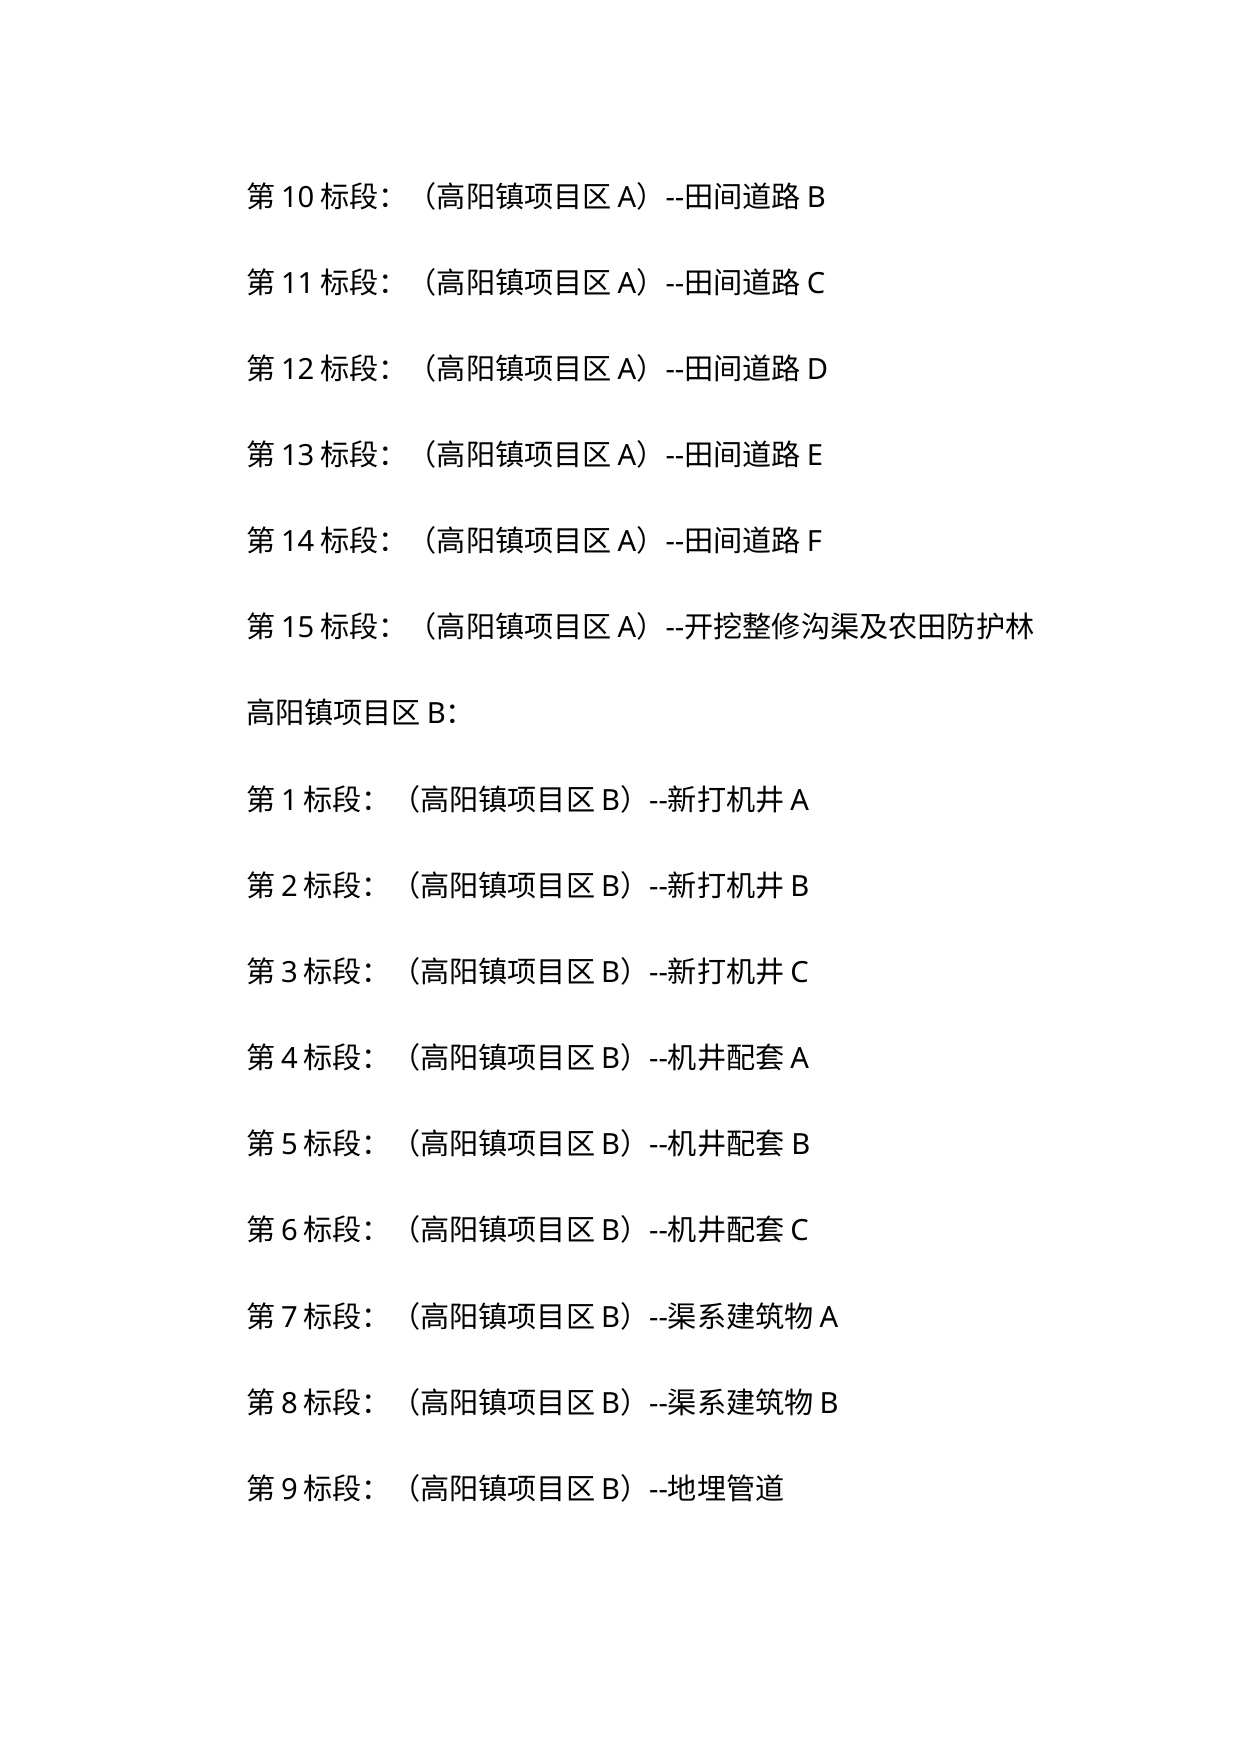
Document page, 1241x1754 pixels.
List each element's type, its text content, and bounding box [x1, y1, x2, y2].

text 第2标段：（高阳镇项目区B）--新打机井B [187, 851, 1053, 916]
text 第15标段：（高阳镇项目区A）--开挖整修沟渠及农田防护林 [187, 593, 1053, 658]
text 第10标段：（高阳镇项目区A）--田间道路B [187, 162, 1053, 227]
text 第9标段：（高阳镇项目区B）--地埋管道 [187, 1454, 1053, 1519]
text 第13标段：（高阳镇项目区A）--田间道路E [187, 420, 1053, 485]
text 第12标段：（高阳镇项目区A）--田间道路D [187, 334, 1053, 399]
text 高阳镇项目区B： [187, 679, 1053, 744]
text 第11标段：（高阳镇项目区A）--田间道路C [187, 248, 1053, 313]
text 第7标段：（高阳镇项目区B）--渠系建筑物A [187, 1282, 1053, 1347]
text 第5标段：（高阳镇项目区B）--机井配套 B [187, 1109, 1053, 1174]
text 第1标段：（高阳镇项目区B）--新打机井A [187, 765, 1053, 830]
text 第6标段：（高阳镇项目区B）--机井配套C [187, 1196, 1053, 1261]
text 第8标段：（高阳镇项目区B）--渠系建筑物B [187, 1368, 1053, 1433]
text 第3标段：（高阳镇项目区B）--新打机井C [187, 937, 1053, 1002]
text 第4标段：（高阳镇项目区B）--机井配套A [187, 1023, 1053, 1088]
text 第14标段：（高阳镇项目区A）--田间道路F [187, 507, 1053, 572]
